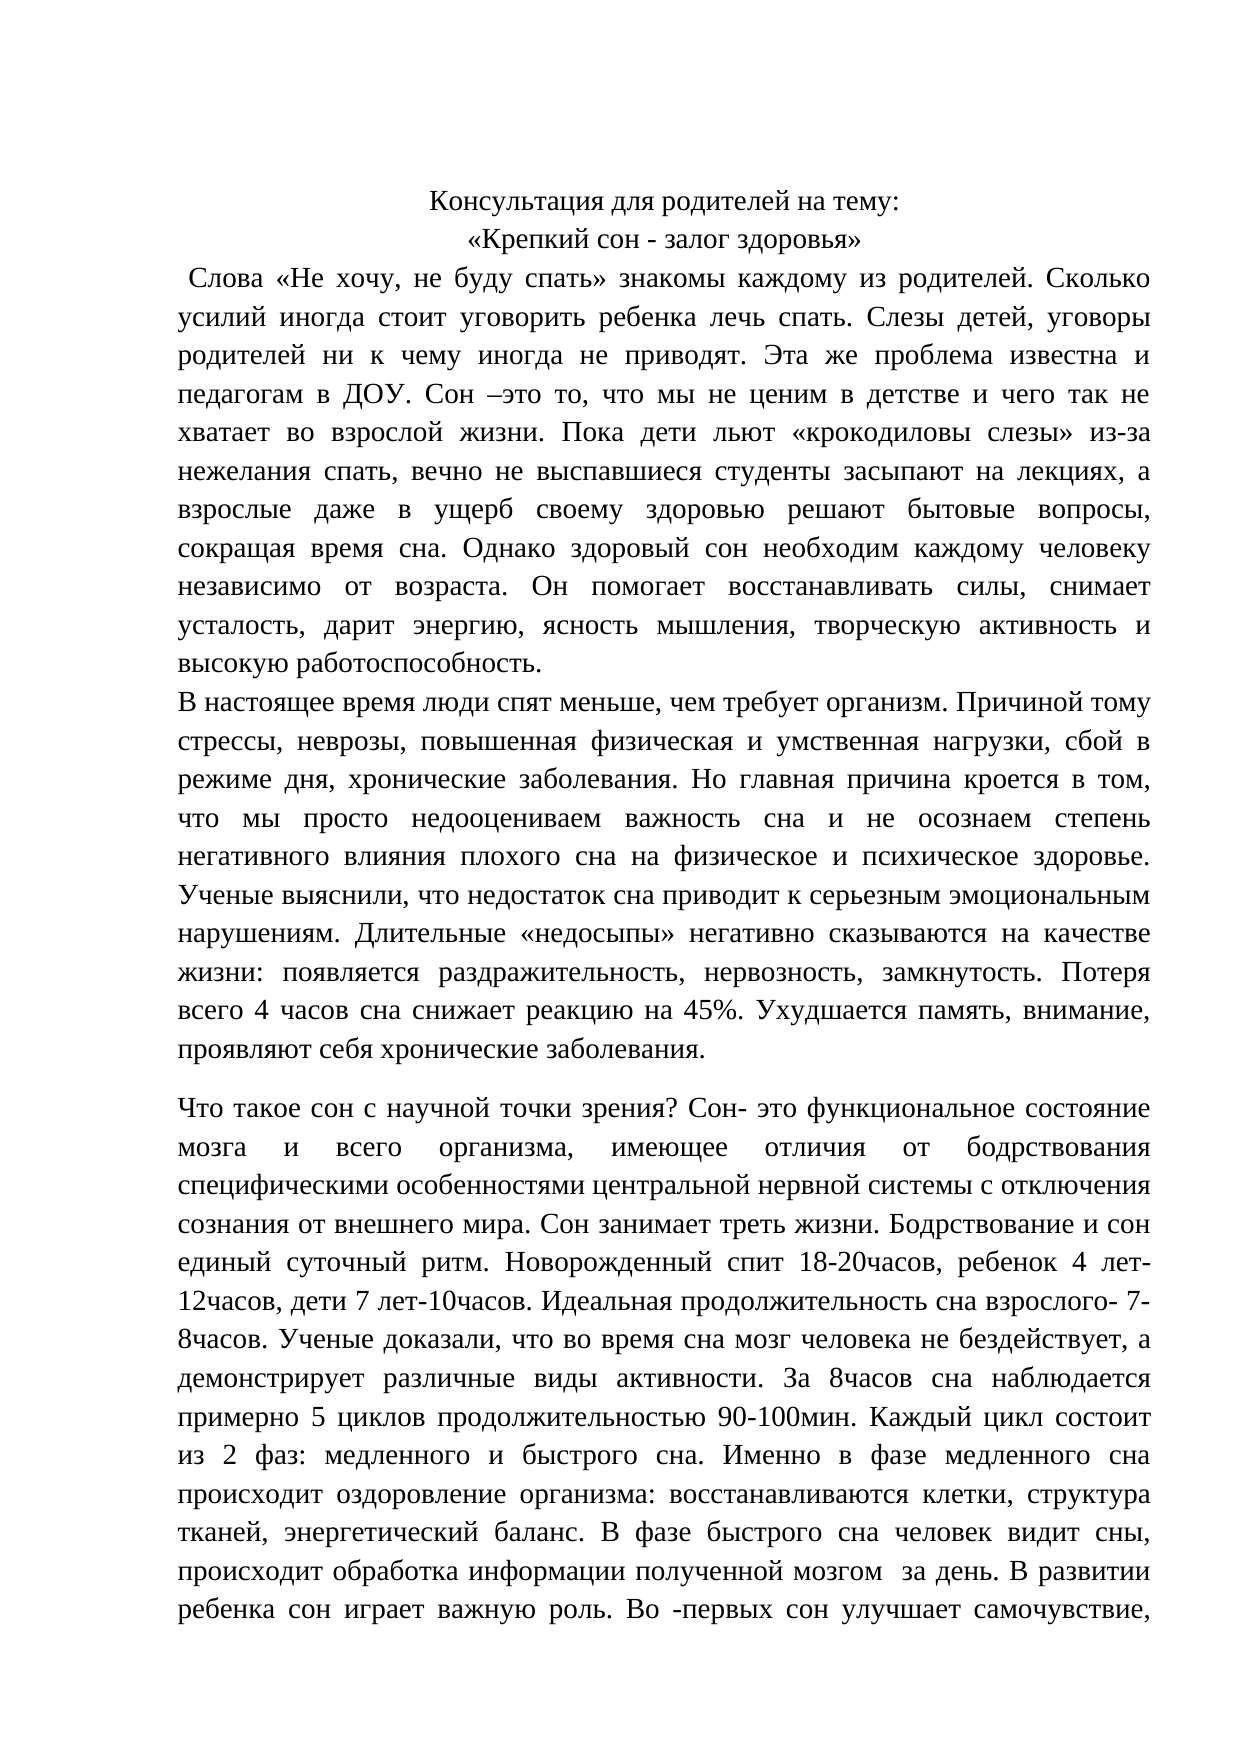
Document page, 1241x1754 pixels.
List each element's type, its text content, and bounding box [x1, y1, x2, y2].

text «Крепкий сон - залог здоровья» [177, 222, 1152, 255]
text Консультация для родителей на тему: [177, 183, 1152, 217]
text Слова «Не хочу, не буду спать» знакомы каждому из родителей. Сколько усилий иногда стоит уговорить ребенка лечь спать. Слезы детей, уговоры родителей ни к чему иногда не приводят. Эта же проблема известна и педагогам в ДОУ. Сон –это то, что мы не ценим в детстве и чего так не хватает во взрослой жизни. Пока дети льют «крокодиловы слезы» из-за нежелания спать, вечно не выспавшиеся студенты засыпают на лекциях, а взрослые даже в ущерб своему здоровью решают бытовые вопросы, сокращая время сна. Однако здоровый сон необходим каждому человеку независимо от возраста. Он помогает восстанавливать силы, снимает усталость, дарит энергию, ясность мышления, творческую активность и высокую работоспособность. [177, 260, 1152, 679]
text В настоящее время люди спят меньше, чем требует организм. Причиной тому стрессы, неврозы, повышенная физическая и умственная нагрузки, сбой в режиме дня, хронические заболевания. Но главная причина кроется в том, что мы просто недооцениваем важность сна и не осознаем степень негативного влияния плохого сна на физическое и психическое здоровье. Ученые выяснили, что недостаток сна приводит к серьезным эмоциональным нарушениям. Длительные «недосыпы» негативно сказываются на качестве жизни: появляется раздражительность, нервозность, замкнутость. Потеря всего 4 часов сна снижает реакцию на 45%. Ухудшается память, внимание, проявляют себя хронические заболевания. [177, 684, 1152, 1064]
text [177, 1090, 1152, 1625]
